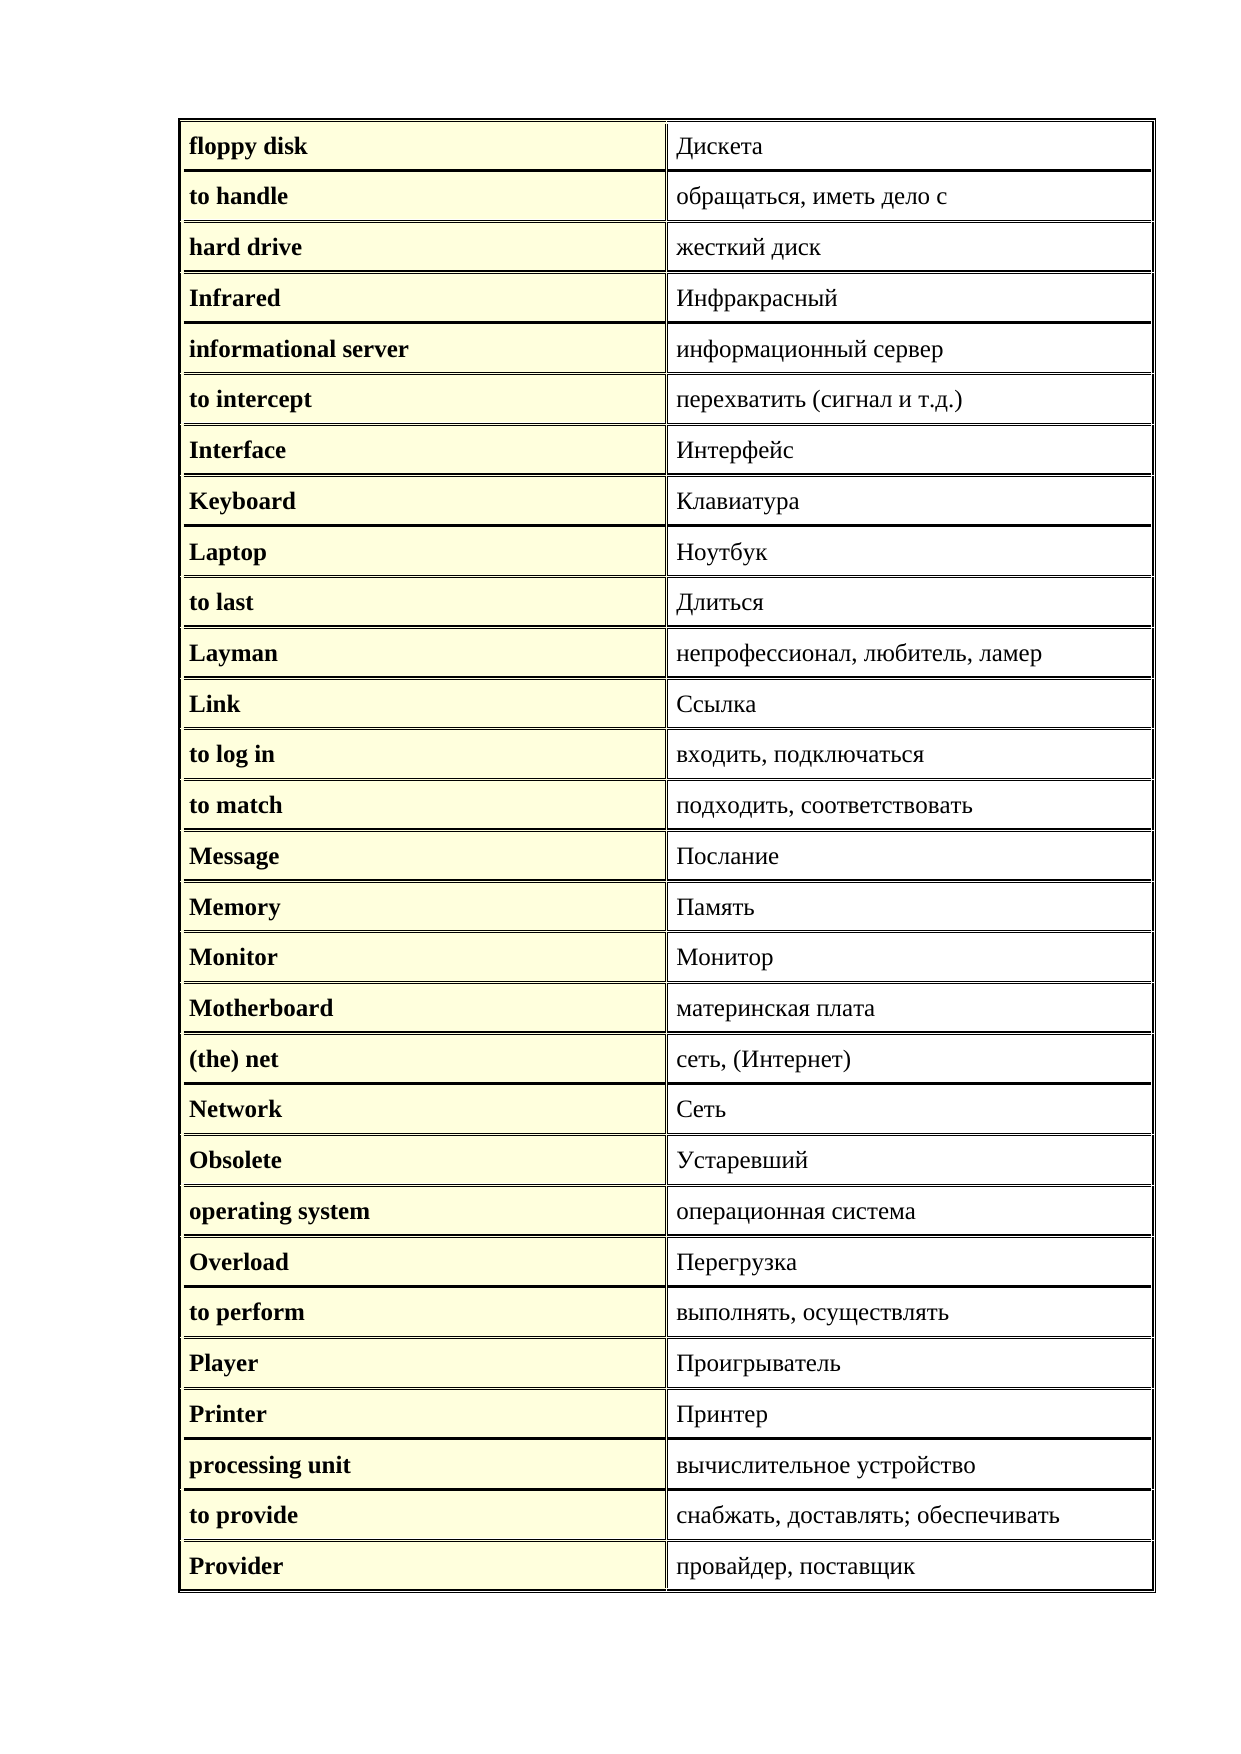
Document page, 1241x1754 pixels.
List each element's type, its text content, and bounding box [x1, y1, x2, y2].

table_cell operating system [181, 1184, 665, 1234]
table_cell обращаться, иметь дело с [668, 169, 1152, 219]
table_cell Infrared [181, 270, 665, 321]
table_cell Монитор [667, 930, 1154, 981]
table_cell Provider [181, 1539, 667, 1589]
table_cell подходить, соответствовать [667, 778, 1154, 828]
table_cell Сеть [668, 1082, 1152, 1133]
table_cell Послание [668, 828, 1153, 879]
table_cell to matсh [180, 778, 667, 828]
table_cell Printer [181, 1386, 665, 1437]
table_cell informational server [181, 321, 665, 372]
table_cell Проигрыватель [667, 1336, 1154, 1386]
table_cell Устаревший [667, 1133, 1154, 1183]
table_cell Interface [181, 423, 665, 473]
table_cell Перегрузка [668, 1234, 1153, 1285]
table_cell перехватить (сигнал и т.д.) [667, 372, 1154, 422]
table_cell Player [180, 1336, 667, 1386]
table_cell информационный сервер [668, 321, 1152, 372]
table_cell Memory [181, 879, 665, 930]
table_cell вычислительное устройство [668, 1437, 1152, 1488]
table_cell (the) net [181, 1031, 665, 1082]
table_cell Message [181, 828, 665, 879]
table_cell to provide [180, 1488, 665, 1538]
table_cell Инфракрасный [668, 270, 1153, 321]
table_cell Monitor [180, 930, 667, 981]
table_cell Ссылка [668, 676, 1153, 727]
table_cell Дискета [667, 122, 1152, 169]
table_cell Ноутбук [668, 524, 1152, 575]
table_cell to handle [181, 169, 665, 219]
table_cell Длиться [667, 575, 1154, 625]
table_cell Laptop [181, 524, 665, 575]
table_cell сеть, (Интернет) [668, 1031, 1153, 1082]
table_cell to last [180, 575, 667, 625]
table_cell Интерфейс [668, 423, 1153, 473]
table_cell processing unit [181, 1437, 665, 1488]
table_cell непрофессионал, любитель, ламер [668, 625, 1153, 676]
table_cell Network [181, 1082, 665, 1133]
table_cell Клавиатура [668, 473, 1153, 524]
table_cell провайдер, поставщик [667, 1539, 1153, 1589]
table_cell Motherboard [180, 981, 667, 1031]
table_cell выполнять, осуществлять [668, 1285, 1152, 1336]
table_cell floppy disk [181, 122, 667, 169]
table_cell снабжать, доставлять; обеспечивать [668, 1488, 1154, 1538]
table_cell операционная система [668, 1184, 1153, 1234]
table_cell Keyboard [181, 473, 665, 524]
table_cell жесткий диск [668, 220, 1153, 270]
table_cell to log in [180, 727, 667, 778]
table_cell Память [668, 879, 1153, 930]
table_cell to intercept [180, 372, 667, 422]
table_cell Link [181, 676, 665, 727]
table_cell материнская плата [667, 981, 1154, 1031]
table_cell Принтер [668, 1386, 1153, 1437]
table_cell Obsolete [180, 1133, 667, 1183]
table_cell Layman [181, 625, 665, 676]
table_cell hard drive [181, 220, 665, 270]
table_cell to perform [181, 1285, 665, 1336]
table_cell входить, подключаться [667, 727, 1154, 778]
table_cell Overload [181, 1234, 665, 1285]
